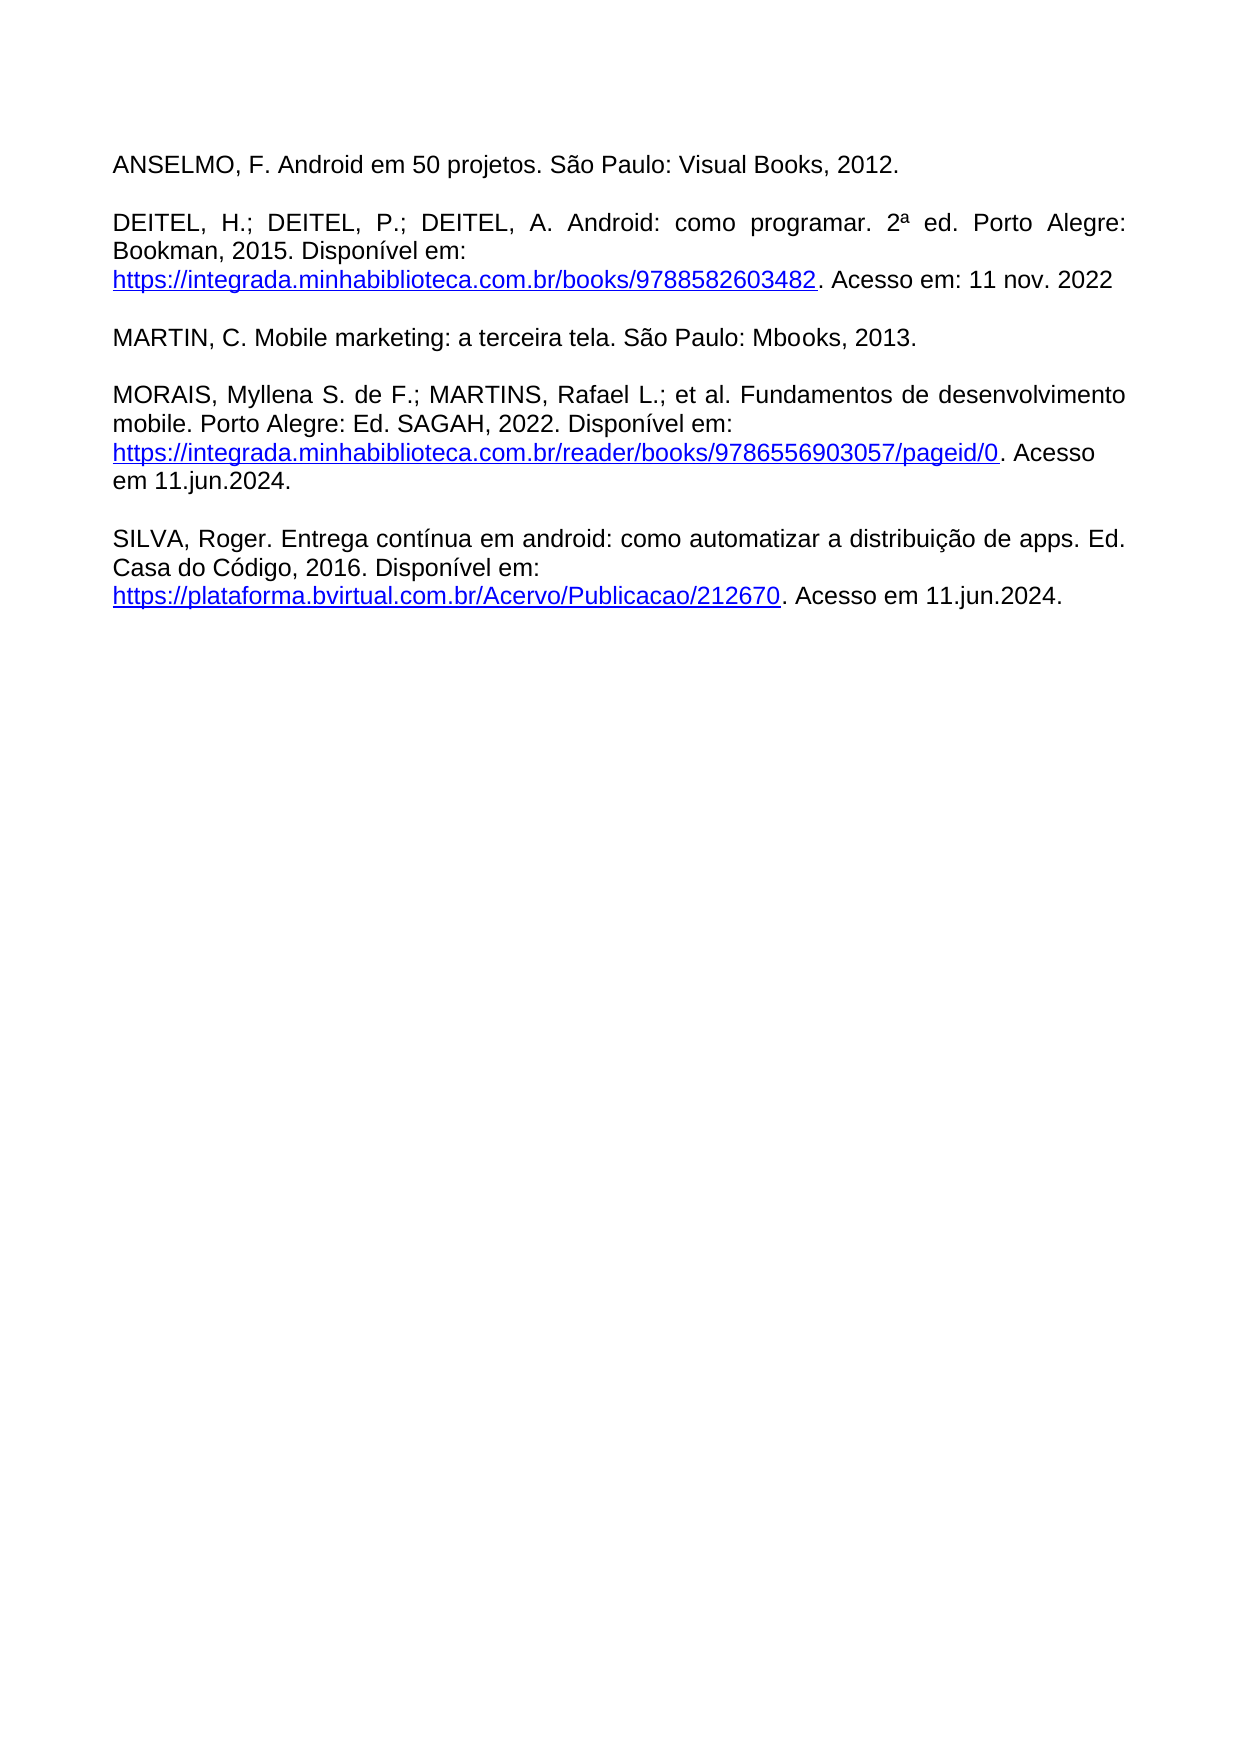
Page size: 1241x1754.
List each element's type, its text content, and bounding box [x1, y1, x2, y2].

text em 11.jun.2024. [112, 466, 1128, 495]
text https://integrada.minhabiblioteca.com.br/books/9788582603482. Acesso em: 11 nov. 2022 [112, 265, 1128, 294]
text MARTIN, C. Mobile marketing: a terceira tela. São Paulo: Mbooks, 2013. [112, 322, 1128, 351]
text DEITEL, H.; DEITEL, P.; DEITEL, A. Android: como programar. 2ª ed. Porto Alegre: Bookman, 2015. Disponível em: [112, 207, 1128, 265]
text MORAIS, Myllena S. de F.; MARTINS, Rafael L.; et al. Fundamentos de desenvolvimento mobile. Porto Alegre: Ed. SAGAH, 2022. Disponível em: [112, 380, 1128, 437]
text SILVA, Roger. Entrega contínua em android: como automatizar a distribuição de apps. Ed. Casa do Código, 2016. Disponível em: [112, 524, 1128, 581]
text ANSELMO, F. Android em 50 projetos. São Paulo: Visual Books, 2012. [112, 150, 1128, 179]
text https://plataforma.bvirtual.com.br/Acervo/Publicacao/212670. Acesso em 11.jun.2024. [112, 581, 1128, 610]
text https://integrada.minhabiblioteca.com.br/reader/books/9786556903057/pageid/0. Acesso [112, 437, 1128, 466]
